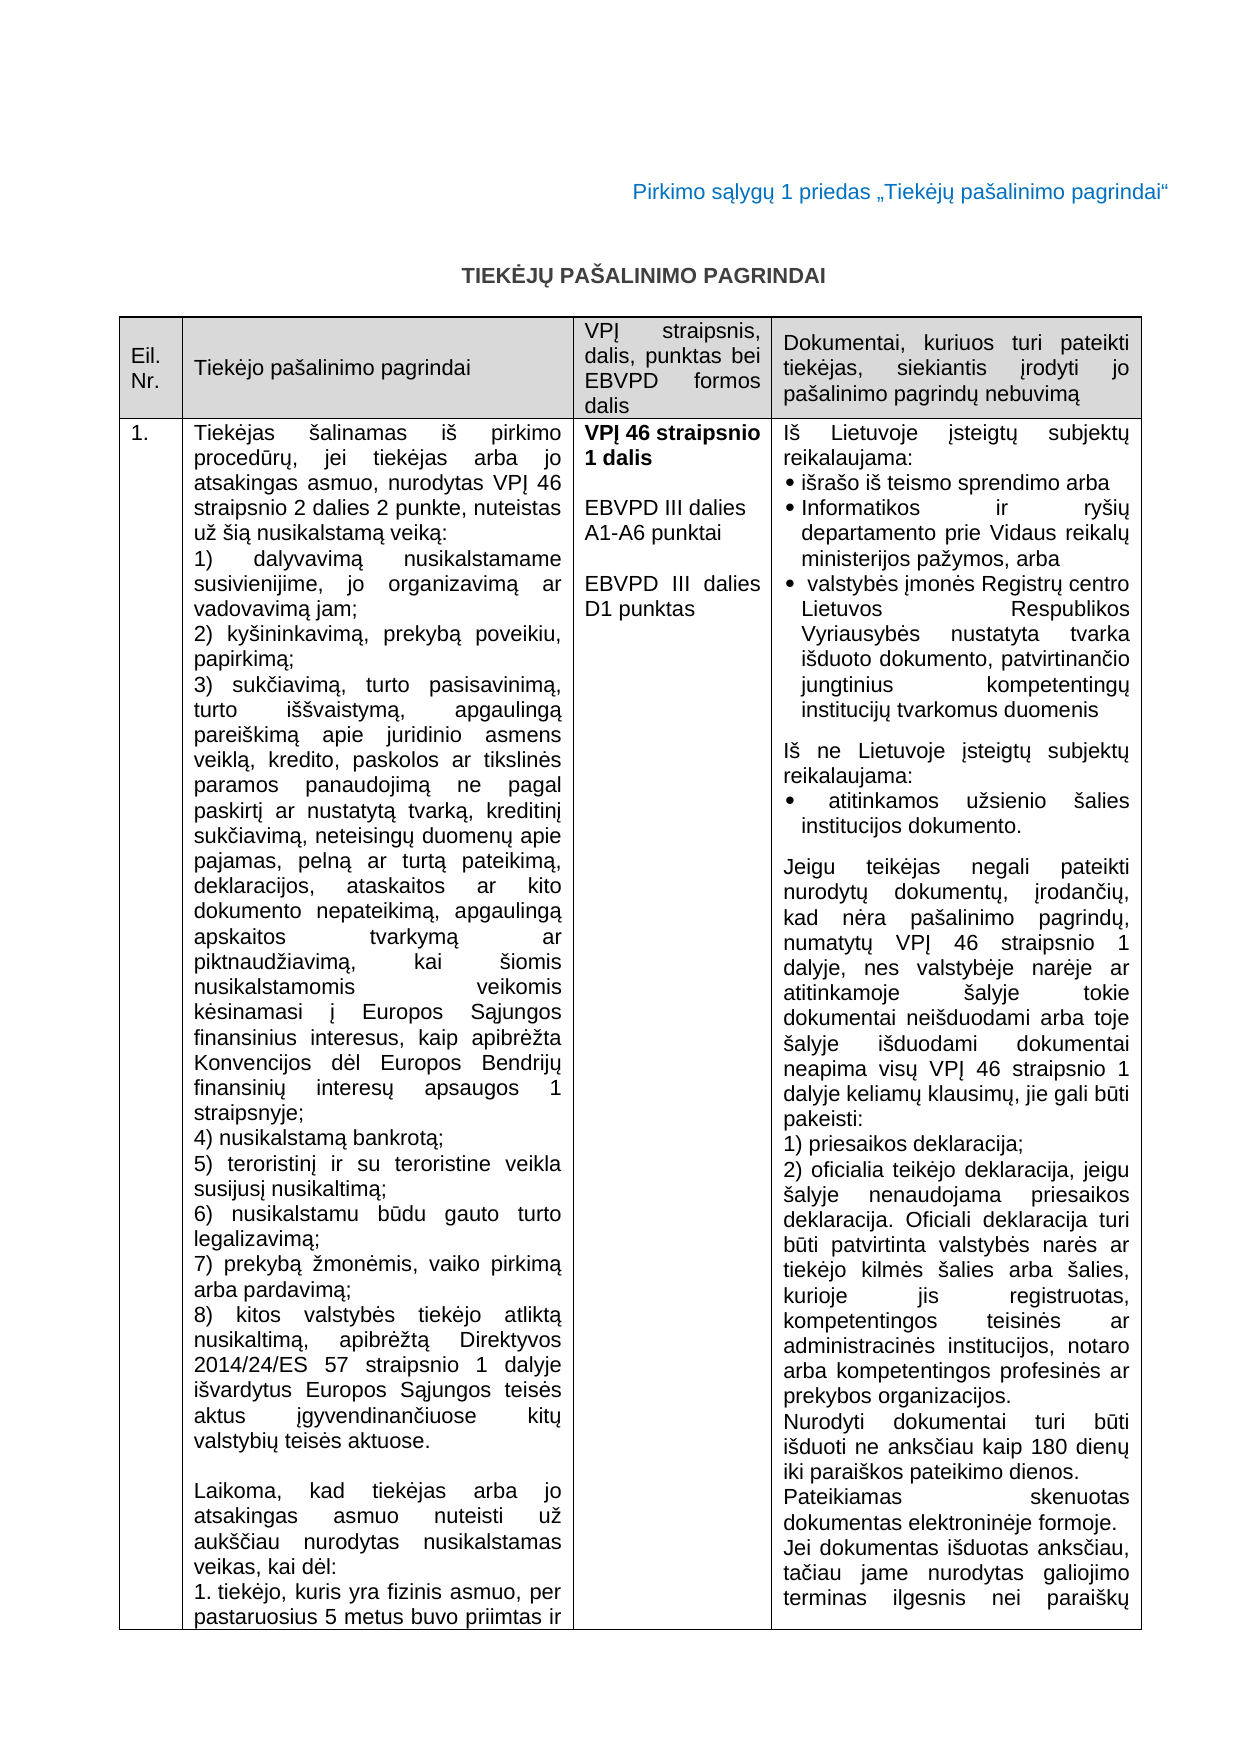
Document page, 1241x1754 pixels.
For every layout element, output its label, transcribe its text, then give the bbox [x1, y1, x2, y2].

table_cell 1. [120, 419, 182, 1629]
text TIEKĖJŲ PAŠALINIMO PAGRINDAI [119, 262, 1169, 288]
table_header VPĮ straipsnis, dalis, punktas bei EBVPD formos dalis [574, 318, 771, 418]
table_header Dokumentai, kuriuos turi pateikti tiekėjas, siekiantis įrodyti jo pašalinimo pagrindų nebuvimą [772, 318, 1141, 418]
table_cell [574, 419, 771, 1629]
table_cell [772, 419, 1141, 1629]
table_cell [183, 419, 573, 1629]
table_header Tiekėjo pašalinimo pagrindai [183, 318, 573, 418]
subtitle Pirkimo sąlygų 1 priedas „Tiekėjų pašalinimo pagrindai“ [119, 179, 1169, 204]
table_header Eil. Nr. [120, 318, 182, 418]
